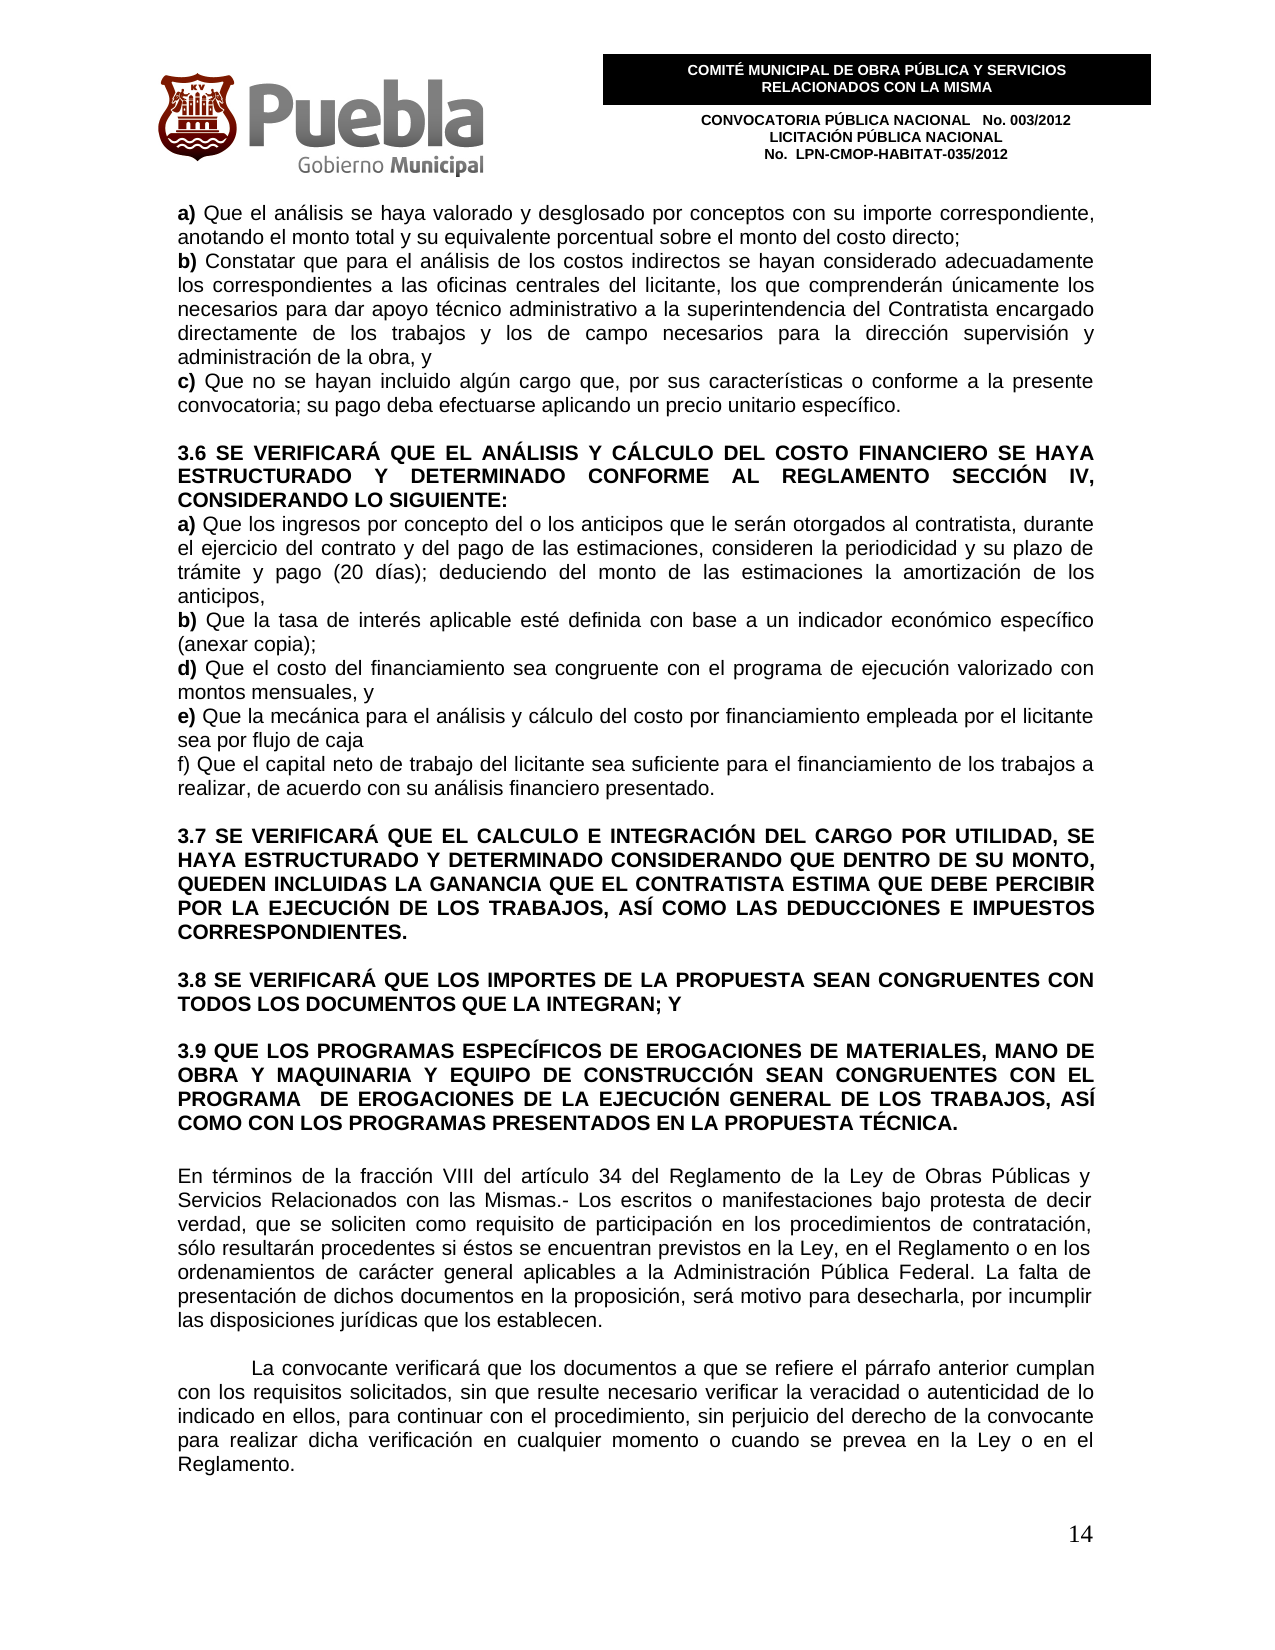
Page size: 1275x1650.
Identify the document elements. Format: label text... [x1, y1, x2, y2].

text 3.6 SE VERIFICARÁ QUE EL ANÁLISIS Y CÁLCULO DEL COSTO FINANCIERO SE HAYA ESTRUCTURADO Y DETERMINADO CONFORME AL REGLAMENTO SECCIÓN IV, CONSIDERANDO LO SIGUIENTE: [177, 440, 1096, 512]
text 3.7 SE VERIFICARÁ QUE EL CALCULO E INTEGRACIÓN DEL CARGO POR UTILIDAD, SE HAYA ESTRUCTURADO Y DETERMINADO CONSIDERANDO QUE DENTRO DE SU MONTO, QUEDEN INCLUIDAS LA GANANCIA QUE EL CONTRATISTA ESTIMA QUE DEBE PERCIBIR POR LA EJECUCIÓN DE LOS TRABAJOS, ASÍ COMO LAS DEDUCCIONES E IMPUESTOS CORRESPONDIENTES. [177, 824, 1096, 943]
text e) Que la mecánica para el análisis y cálculo del costo por financiamiento empleada por el licitante sea por flujo de caja [177, 704, 1096, 752]
text La convocante verificará que los documentos a que se refiere el párrafo anterior cumplan con los requisitos solicitados, sin que resulte necesario verificar la veracidad o autenticidad de lo indicado en ellos, para continuar con el procedimiento, sin perjuicio del derecho de la convocante para realizar dicha verificación en cualquier momento o cuando se prevea en la Ley o en el Reglamento. [177, 1356, 1096, 1475]
picture [158, 73, 484, 177]
text d) Que el costo del financiamiento sea congruente con el programa de ejecución valorizado con montos mensuales, y [177, 656, 1096, 704]
text En términos de la fracción VIII del artículo 34 del Reglamento de la Ley de Obras Públicas y Servicios Relacionados con las Mismas.- Los escritos o manifestaciones bajo protesta de decir verdad, que se soliciten como requisito de participación en los procedimientos de contratación, sólo resultarán procedentes si éstos se encuentran previstos en la Ley, en el Reglamento o en los ordenamientos de carácter general aplicables a la Administración Pública Federal. La falta de presentación de dichos documentos en la proposición, será motivo para desecharla, por incumplir las disposiciones jurídicas que los establecen. [177, 1164, 1093, 1332]
text 3.9 QUE LOS PROGRAMAS ESPECÍFICOS DE EROGACIONES DE MATERIALES, MANO DE OBRA Y MAQUINARIA Y EQUIPO DE CONSTRUCCIÓN SEAN CONGRUENTES CON EL PROGRAMA DE EROGACIONES DE LA EJECUCIÓN GENERAL DE LOS TRABAJOS, ASÍ COMO CON LOS PROGRAMAS PRESENTADOS EN LA PROPUESTA TÉCNICA. [177, 1039, 1096, 1135]
text f) Que el capital neto de trabajo del licitante sea suficiente para el financiamiento de los trabajos a realizar, de acuerdo con su análisis financiero presentado. [177, 752, 1096, 800]
text c) Que no se hayan incluido algún cargo que, por sus características o conforme a la presente convocatoria; su pago deba efectuarse aplicando un precio unitario específico. [177, 368, 1096, 416]
text 3.8 SE VERIFICARÁ QUE LOS IMPORTES DE LA PROPUESTA SEAN CONGRUENTES CON TODOS LOS DOCUMENTOS QUE LA INTEGRAN; Y [177, 967, 1096, 1015]
text a) Que el análisis se haya valorado y desglosado por conceptos con su importe correspondiente, anotando el monto total y su equivalente porcentual sobre el monto del costo directo; [177, 201, 1096, 249]
text a) Que los ingresos por concepto del o los anticipos que le serán otorgados al contratista, durante el ejercicio del contrato y del pago de las estimaciones, consideren la periodicidad y su plazo de trámite y pago (20 días); deduciendo del monto de las estimaciones la amortización de los anticipos, [177, 512, 1096, 608]
text b) Constatar que para el análisis de los costos indirectos se hayan considerado adecuadamente los correspondientes a las oficinas centrales del licitante, los que comprenderán únicamente los necesarios para dar apoyo técnico administrativo a la superintendencia del Contratista encargado directamente de los trabajos y los de campo necesarios para la dirección supervisión y administración de la obra, y [177, 249, 1096, 368]
text b) Que la tasa de interés aplicable esté definida con base a un indicador económico específico (anexar copia); [177, 608, 1096, 656]
